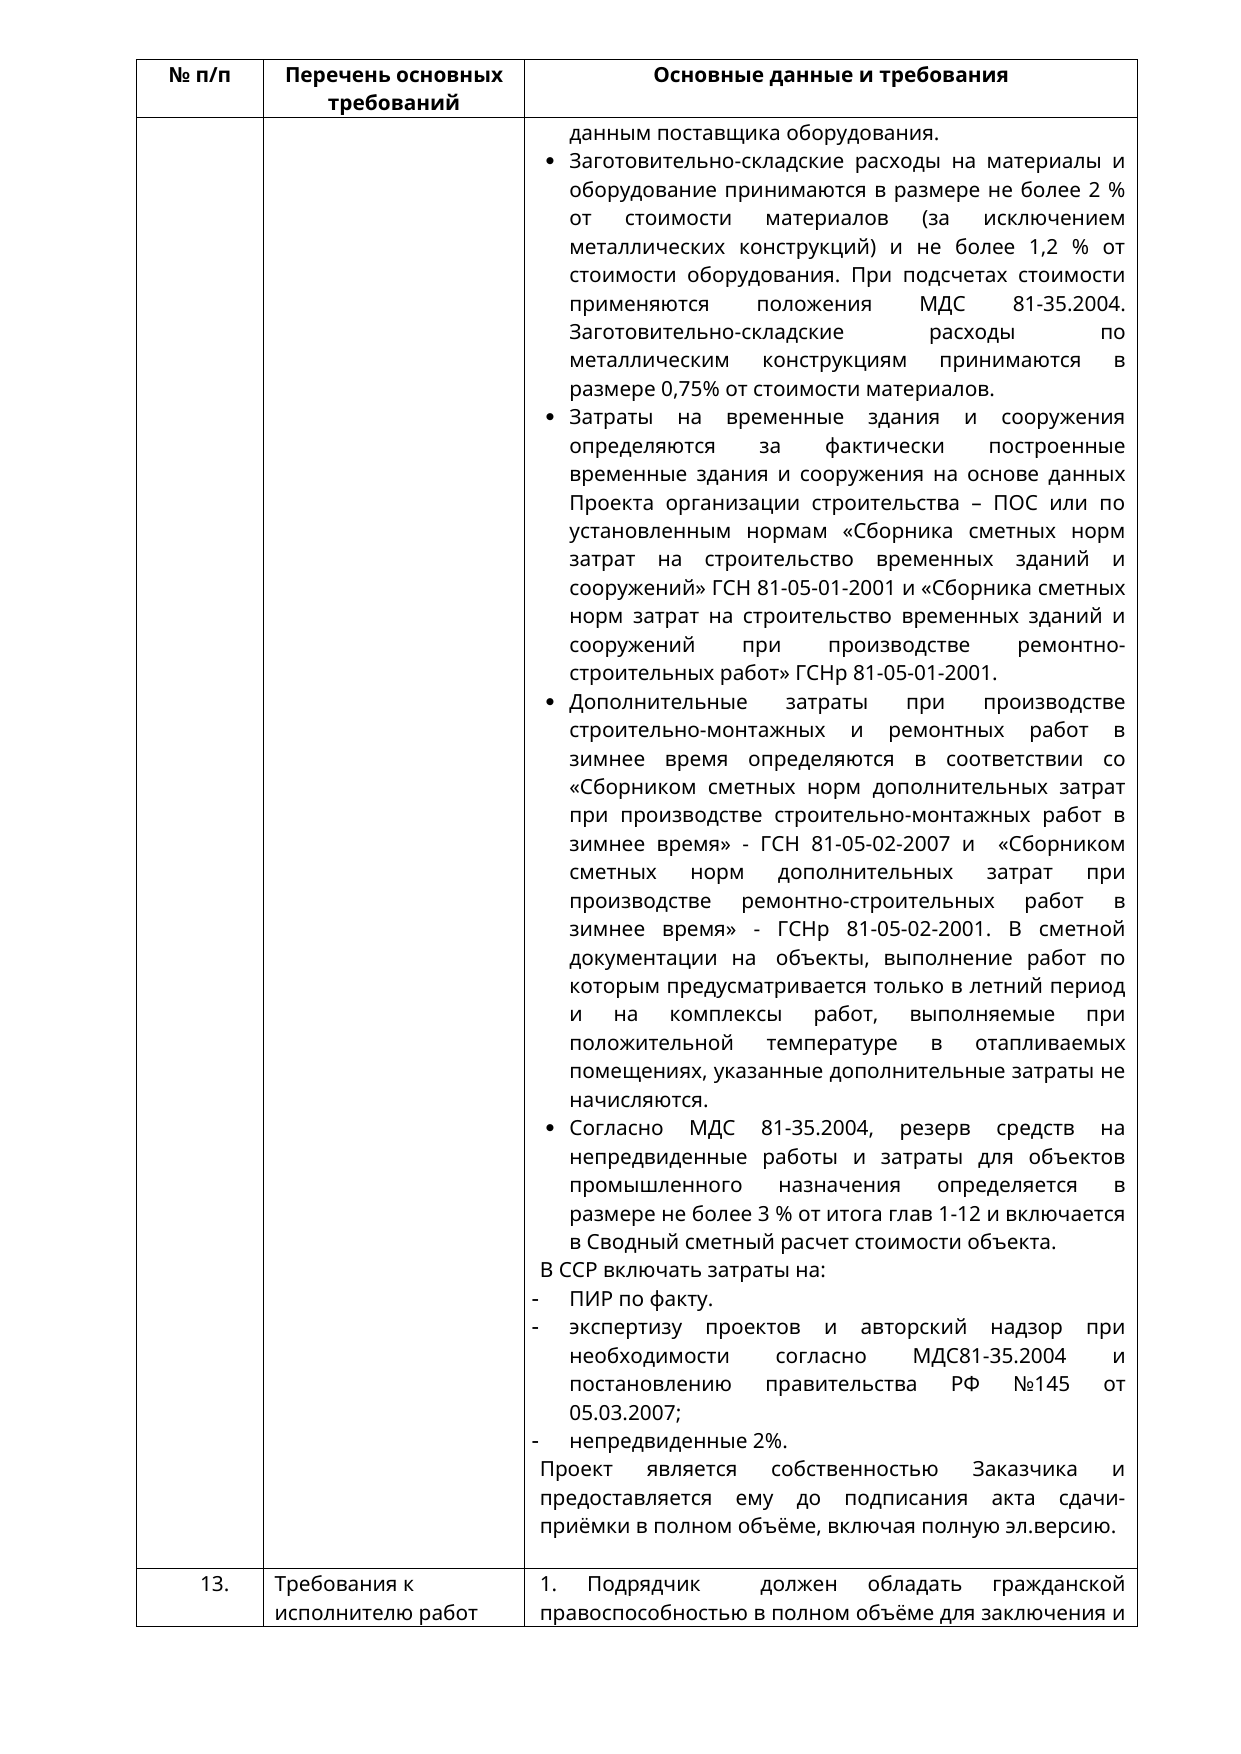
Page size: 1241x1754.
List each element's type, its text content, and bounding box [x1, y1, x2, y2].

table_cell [525, 118, 1137, 1568]
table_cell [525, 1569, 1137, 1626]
table_cell [137, 118, 263, 1568]
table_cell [264, 1569, 524, 1626]
table_cell [137, 1569, 263, 1626]
table_header № п/п [137, 60, 263, 117]
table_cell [264, 118, 524, 1568]
table_header Основные данные и требования [525, 60, 1137, 117]
table_header Перечень основных требований [264, 60, 524, 117]
